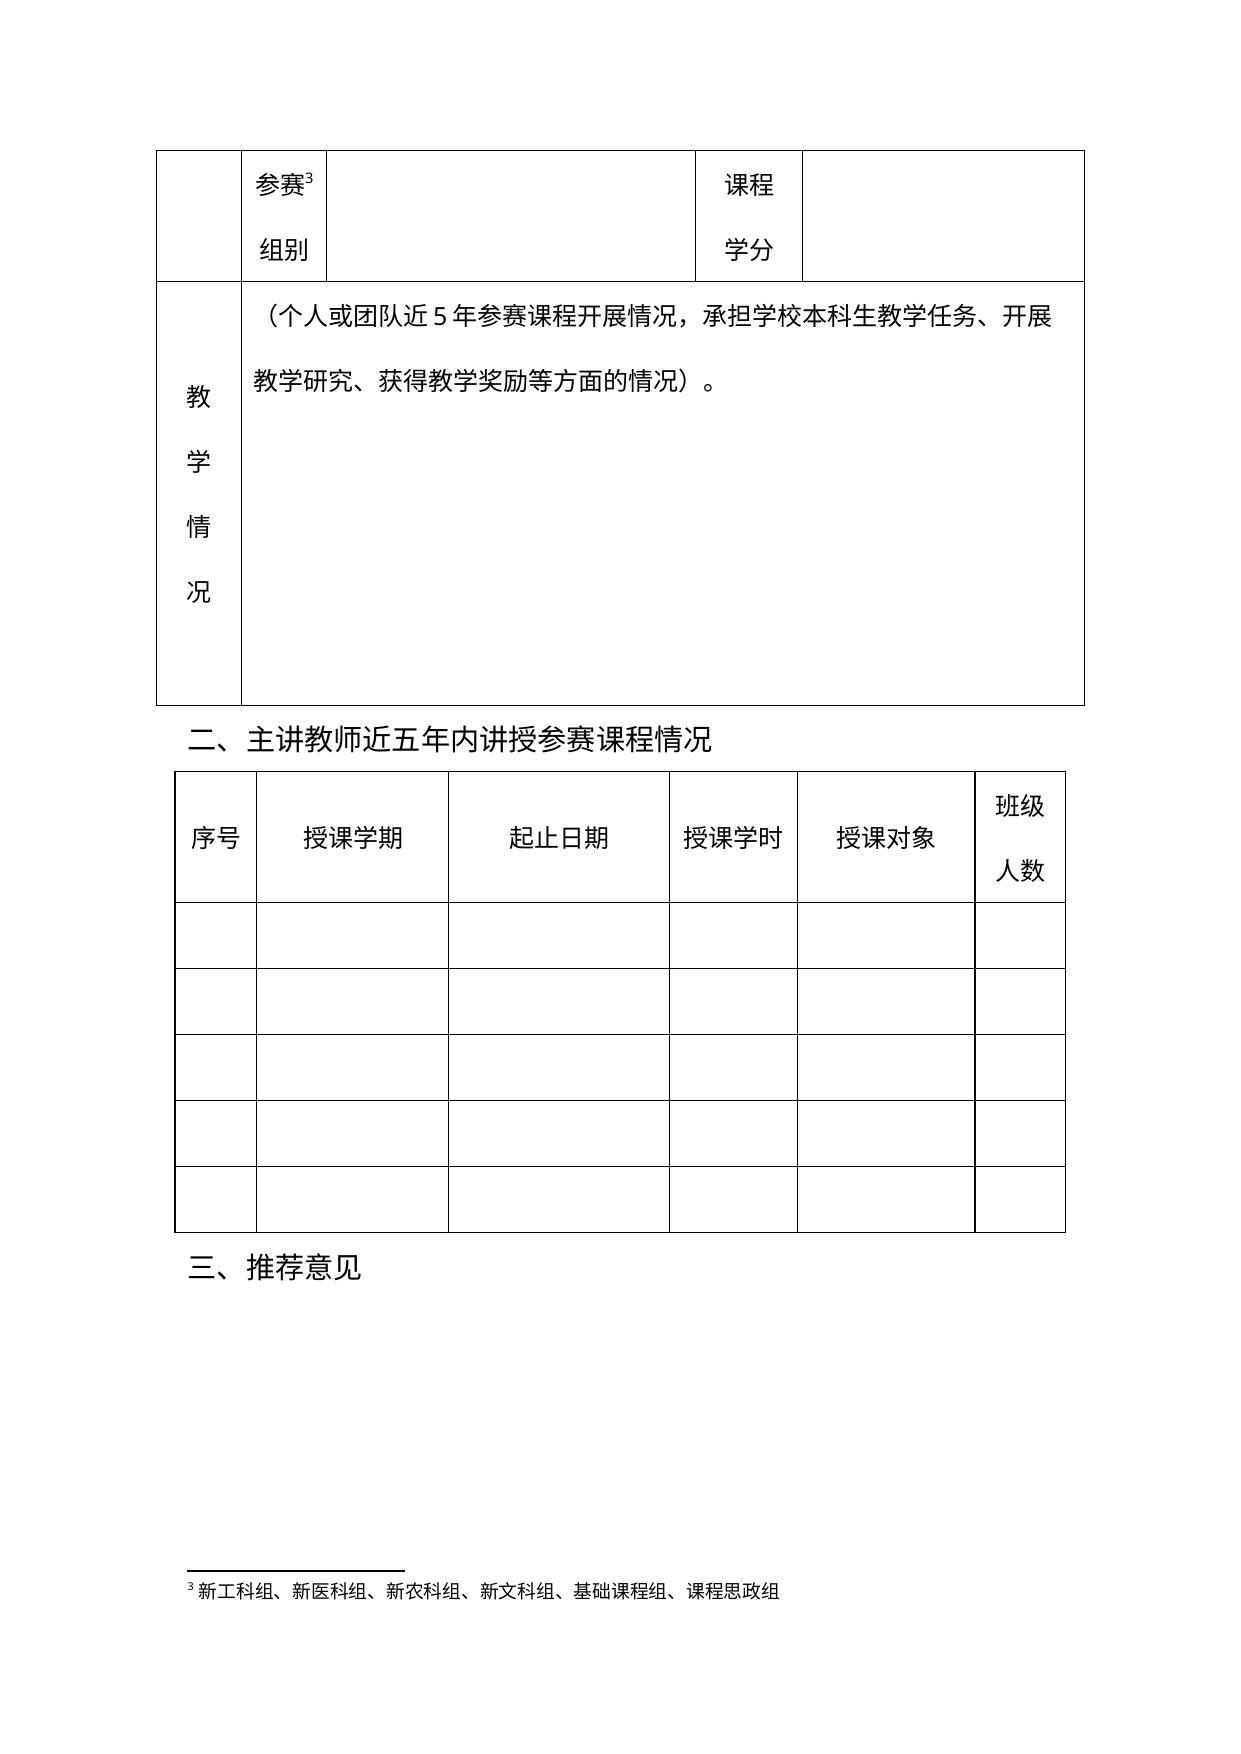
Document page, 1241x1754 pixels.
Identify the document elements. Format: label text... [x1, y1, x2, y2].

table_cell [176, 1167, 256, 1232]
table_header 授课学期 [257, 772, 448, 902]
table_cell [257, 903, 448, 968]
text 二、主讲教师近五年内讲授参赛课程情况 [187, 706, 1053, 771]
table_cell [449, 1167, 669, 1232]
table_cell [257, 1167, 448, 1232]
table_cell [976, 903, 1065, 968]
table_cell [176, 1101, 256, 1166]
table_cell [670, 1101, 797, 1166]
table_cell [670, 1035, 797, 1100]
table_cell [670, 969, 797, 1034]
table_header 授课学时 [670, 772, 797, 902]
table_cell [670, 903, 797, 968]
table_cell [176, 969, 256, 1034]
table_cell （个人或团队近5年参赛课程开展情况，承担学校本科生教学任务、开展教学研究、获得教学奖励等方面的情况）。 [242, 282, 1084, 704]
table_cell [976, 1167, 1065, 1232]
table_cell [257, 969, 448, 1034]
table_cell [976, 1101, 1065, 1166]
table_cell [798, 969, 974, 1034]
table_cell [257, 1101, 448, 1166]
table_cell [449, 1101, 669, 1166]
table_cell [798, 903, 974, 968]
table_header 起止日期 [449, 772, 669, 902]
table_cell [449, 969, 669, 1034]
table_cell [798, 1167, 974, 1232]
table_cell [176, 1035, 256, 1100]
table_cell [327, 151, 695, 281]
table_cell 教 学 情 况 [157, 282, 241, 704]
table_cell [449, 903, 669, 968]
table_cell 课程 学分 [696, 151, 802, 281]
table_cell [798, 1035, 974, 1100]
table_cell [798, 1101, 974, 1166]
table_cell [449, 1035, 669, 1100]
table_cell [670, 1167, 797, 1232]
table_cell [176, 903, 256, 968]
table_header 授课对象 [798, 772, 974, 902]
table_header 班级人数 [976, 772, 1065, 902]
table_cell [803, 151, 1084, 281]
table_cell [976, 1035, 1065, 1100]
table_cell [257, 1035, 448, 1100]
table_cell 参赛 组别 [242, 151, 326, 281]
table_header 序号 [176, 772, 256, 902]
text 三、推荐意见 [187, 1233, 1053, 1298]
table_cell [976, 969, 1065, 1034]
